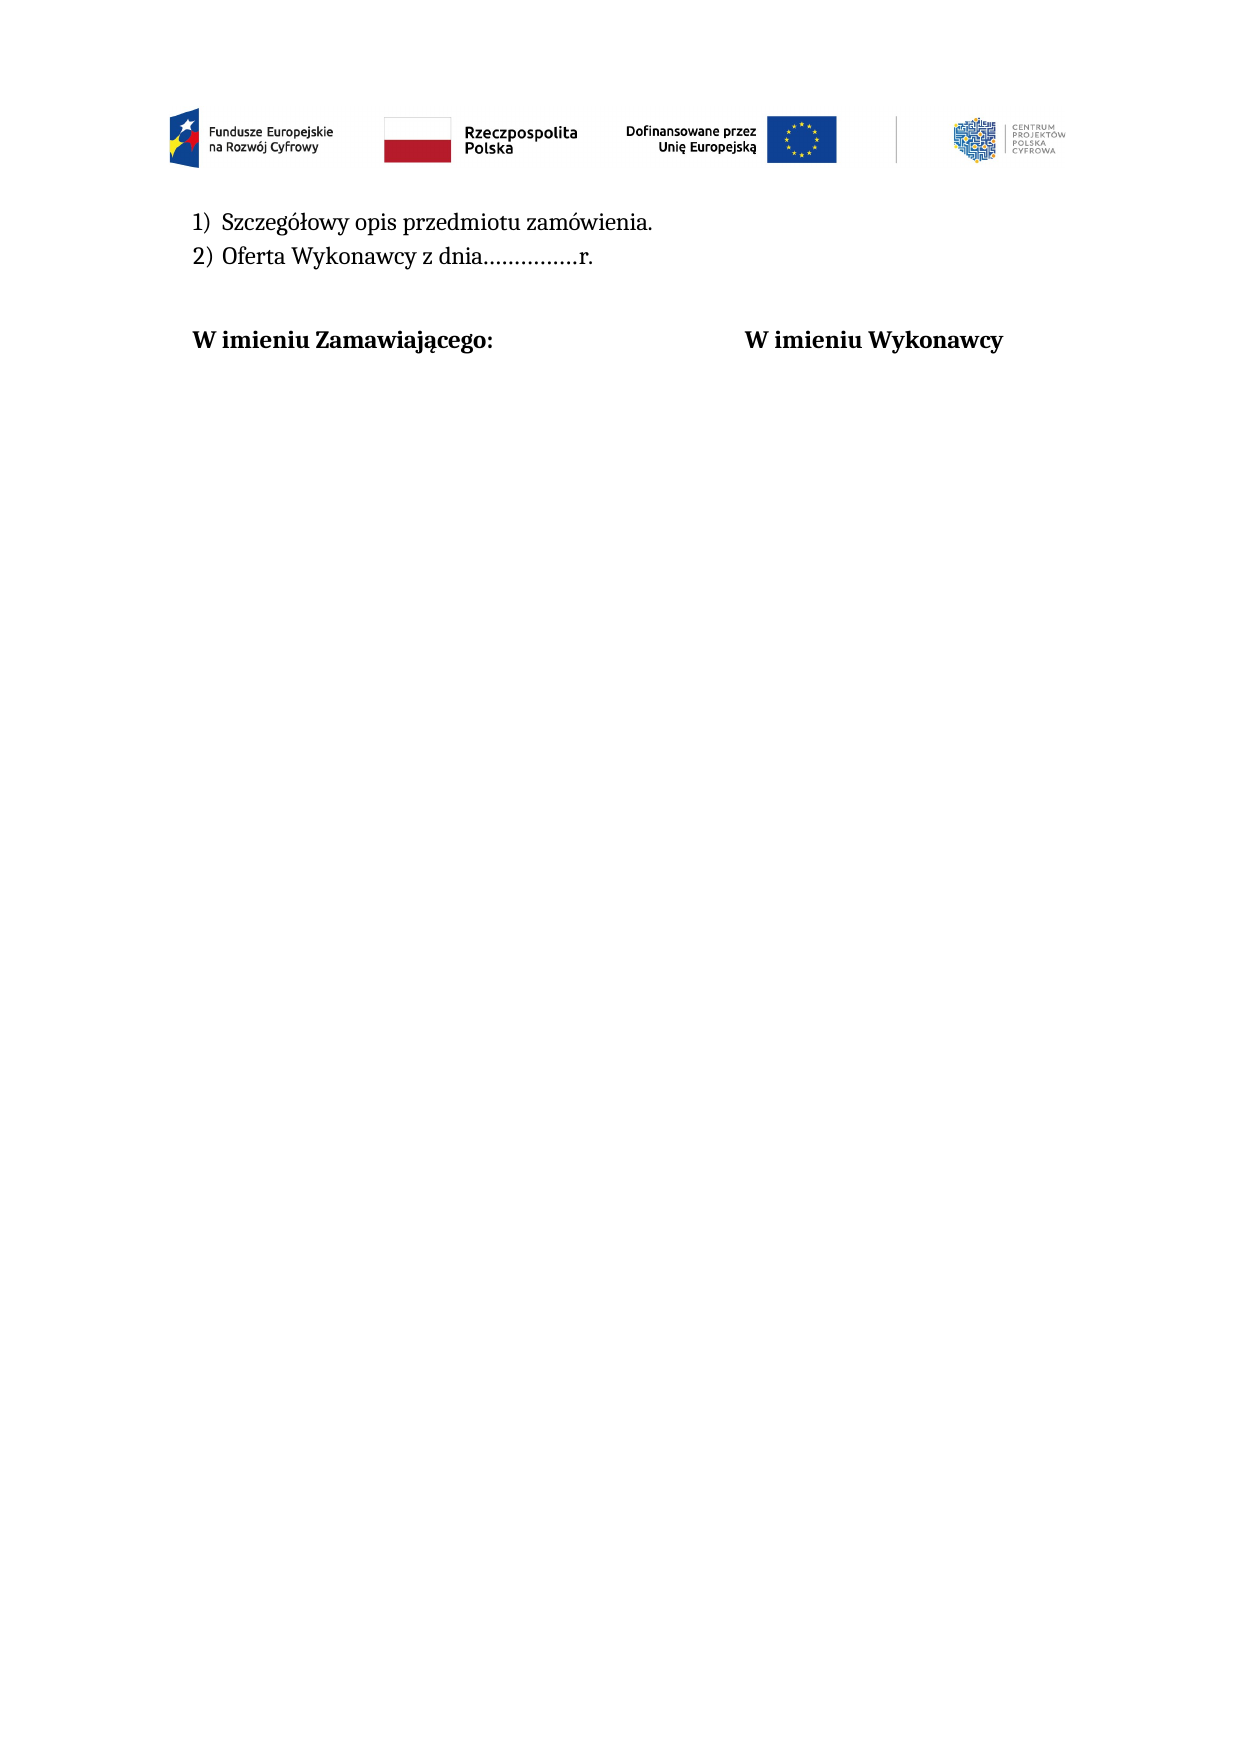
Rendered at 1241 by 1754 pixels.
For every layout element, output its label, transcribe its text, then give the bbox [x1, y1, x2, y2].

list Szczegółowy opis przedmiotu zamówienia. [193, 208, 1107, 237]
list Oferta Wykonawcy z dnia r. [193, 242, 1107, 271]
picture [168, 106, 1066, 168]
text W imieniu Zamawiającego: W imieniu Wykonawcy [192, 326, 1094, 354]
